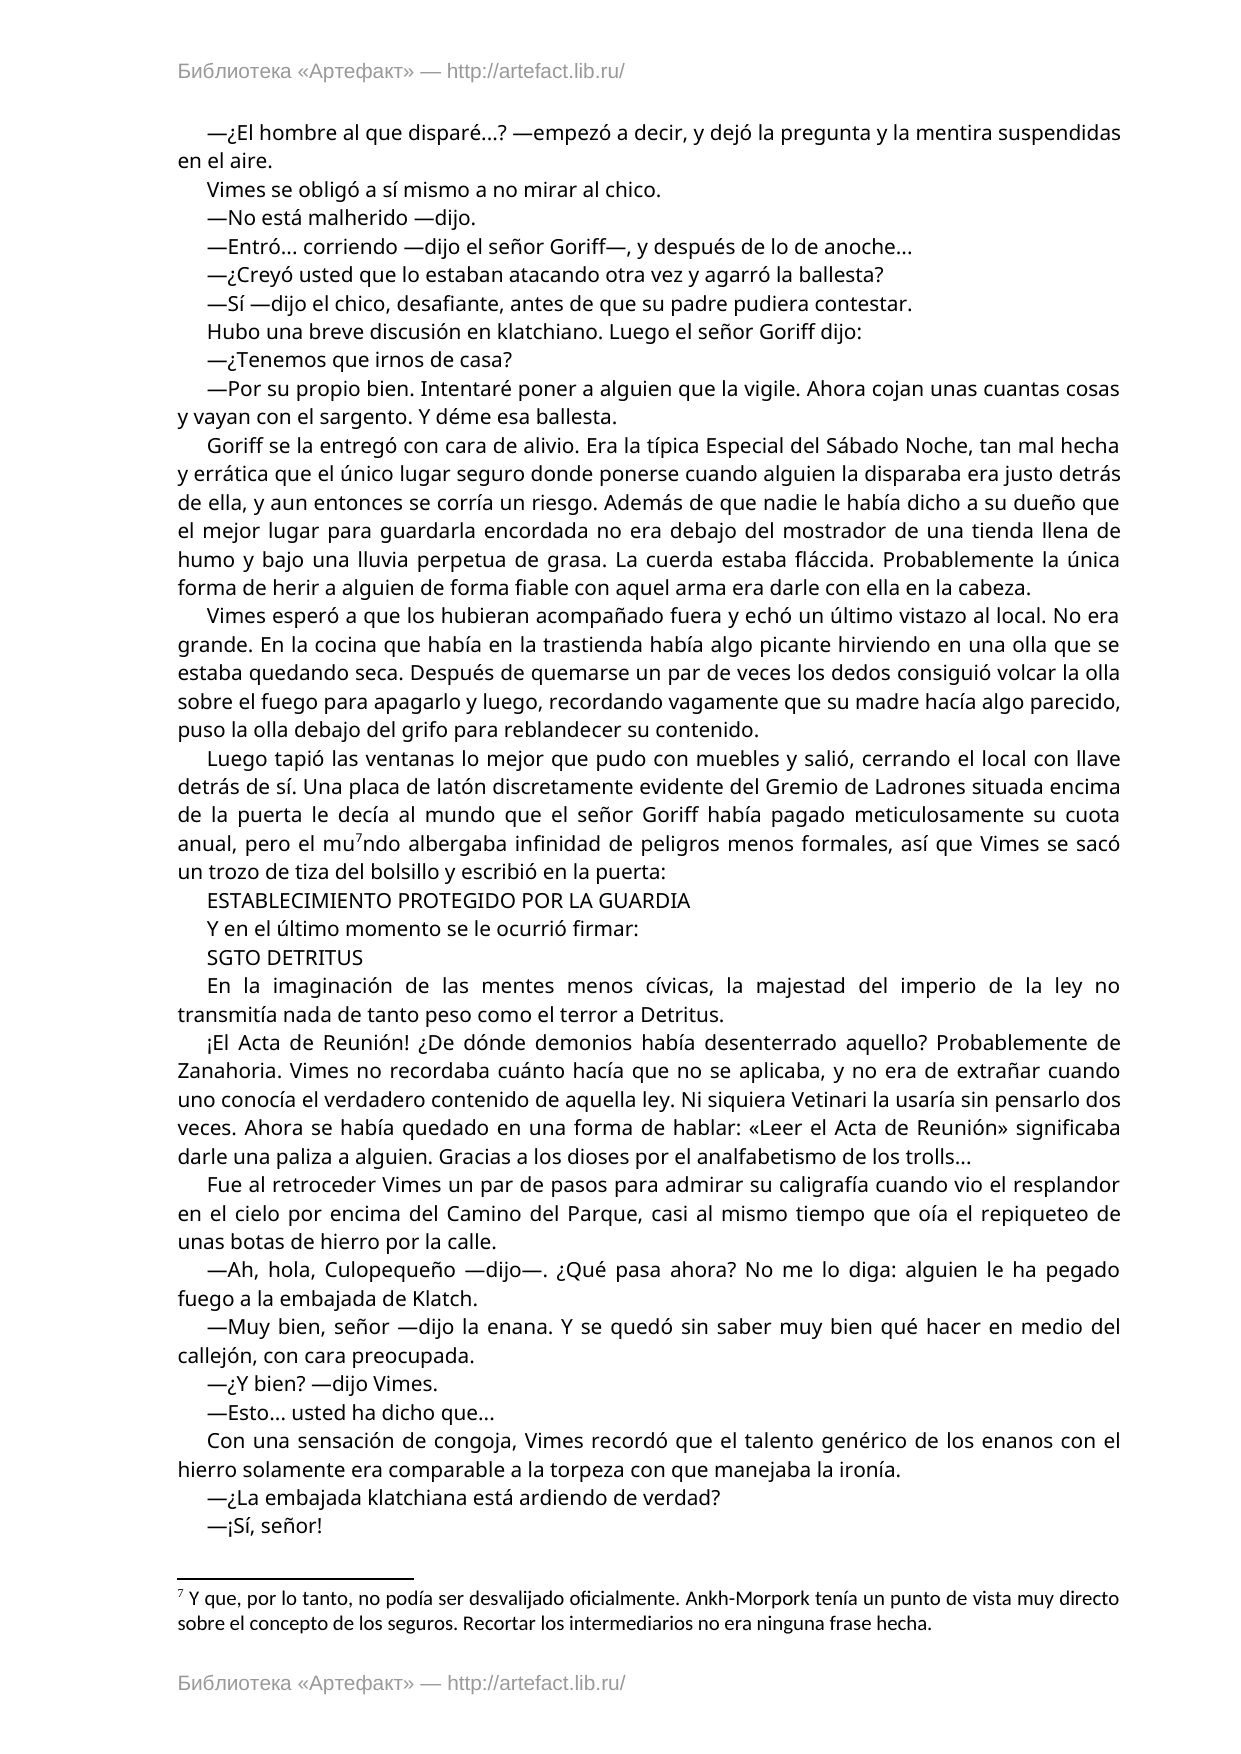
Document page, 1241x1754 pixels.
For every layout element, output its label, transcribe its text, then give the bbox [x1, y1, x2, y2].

text —Muy bien, señor —dijo la enana. Y se quedó sin saber muy bien qué hacer en medio del callejón, con cara preocupada. [177, 1312, 1122, 1369]
text Luego tapió las ventanas lo mejor que pudo con muebles y salió, cerrando el local con llave detrás de sí. Una placa de latón discretamente evidente del Gremio de Ladrones situada encima de la puerta le decía al mundo que el señor Goriff había pagado meticulosamente su cuota anual, pero el mundo albergaba infinidad de peligros menos formales, así que Vimes se sacó un trozo de tiza del bolsillo y escribió en la puerta: [177, 744, 1122, 886]
text Hubo una breve discusión en klatchiano. Luego el señor Goriff dijo: [177, 317, 1122, 346]
text SGTO DETRITUS [177, 943, 1122, 971]
text —¿La embajada klatchiana está ardiendo de verdad? [177, 1483, 1122, 1512]
text ESTABLECIMIENTO PROTEGIDO POR LA GUARDIA [177, 886, 1122, 914]
text —¿Y bien? —dijo Vimes. [177, 1369, 1122, 1398]
text En la imaginación de las mentes menos cívicas, la majestad del imperio de la ley no transmitía nada de tanto peso como el terror a Detritus. [177, 971, 1122, 1028]
text —¡Sí, señor! [177, 1512, 1122, 1540]
text —Esto... usted ha dicho que... [177, 1398, 1122, 1426]
text —No está malherido —dijo. [177, 203, 1122, 232]
text Y en el último momento se le ocurrió firmar: [177, 914, 1122, 943]
text —¿El hombre al que disparé...? —empezó a decir, y dejó la pregunta y la mentira suspendidas en el aire. [177, 118, 1122, 175]
text —Entró... corriendo —dijo el señor Goriff—, y después de lo de anoche... [177, 232, 1122, 260]
text Vimes esperó a que los hubieran acompañado fuera y echó un último vistazo al local. No era grande. En la cocina que había en la trastienda había algo picante hirviendo en una olla que se estaba quedando seca. Después de quemarse un par de veces los dedos consiguió volcar la olla sobre el fuego para apagarlo y luego, recordando vagamente que su madre hacía algo parecido, puso la olla debajo del grifo para reblandecer su contenido. [177, 602, 1122, 744]
text Vimes se obligó a sí mismo a no mirar al chico. [177, 175, 1122, 203]
text —Por su propio bien. Intentaré poner a alguien que la vigile. Ahora cojan unas cuantas cosas y vayan con el sargento. Y déme esa ballesta. [177, 374, 1122, 431]
text —Sí —dijo el chico, desafiante, antes de que su padre pudiera contestar. [177, 289, 1122, 317]
text Goriff se la entregó con cara de alivio. Era la típica Especial del Sábado Noche, tan mal hecha y errática que el único lugar seguro donde ponerse cuando alguien la disparaba era justo detrás de ella, y aun entonces se corría un riesgo. Además de que nadie le había dicho a su dueño que el mejor lugar para guardarla encordada no era debajo del mostrador de una tienda llena de humo y bajo una lluvia perpetua de grasa. La cuerda estaba fláccida. Probablemente la única forma de herir a alguien de forma fiable con aquel arma era darle con ella en la cabeza. [177, 431, 1122, 602]
text Con una sensación de congoja, Vimes recordó que el talento genérico de los enanos con el hierro solamente era comparable a la torpeza con que manejaba la ironía. [177, 1426, 1122, 1483]
text ¡El Acta de Reunión! ¿De dónde demonios había desenterrado aquello? Probablemente de Zanahoria. Vimes no recordaba cuánto hacía que no se aplicaba, y no era de extrañar cuando uno conocía el verdadero contenido de aquella ley. Ni siquiera Vetinari la usaría sin pensarlo dos veces. Ahora se había quedado en una forma de hablar: «Leer el Acta de Reunión» significaba darle una paliza a alguien. Gracias a los dioses por el analfabetismo de los trolls... [177, 1028, 1122, 1170]
text —¿Creyó usted que lo estaban atacando otra vez y agarró la ballesta? [177, 260, 1122, 289]
text —Ah, hola, Culopequeño —dijo—. ¿Qué pasa ahora? No me lo diga: alguien le ha pegado fuego a la embajada de Klatch. [177, 1256, 1122, 1312]
text Fue al retroceder Vimes un par de pasos para admirar su caligrafía cuando vio el resplandor en el cielo por encima del Camino del Parque, casi al mismo tiempo que oía el repiqueteo de unas botas de hierro por la calle. [177, 1170, 1122, 1256]
text —¿Tenemos que irnos de casa? [177, 346, 1122, 374]
